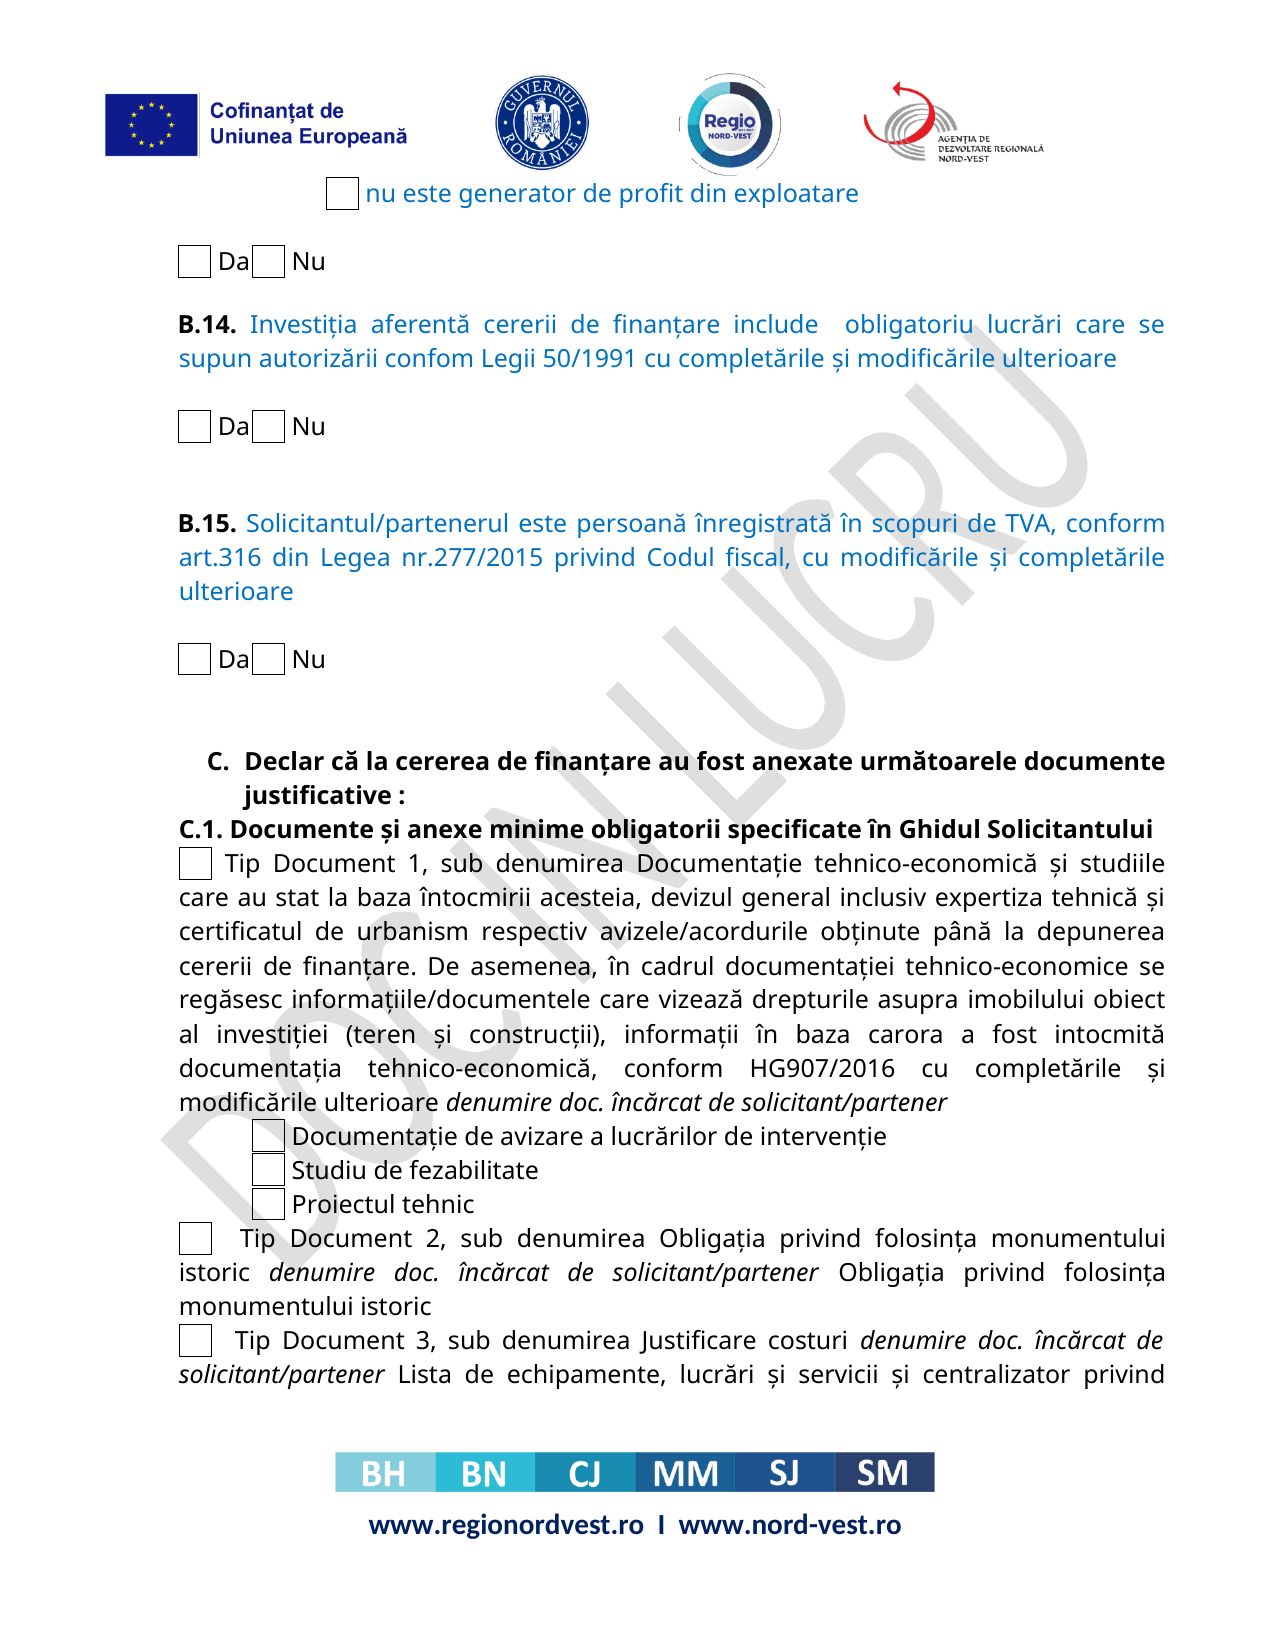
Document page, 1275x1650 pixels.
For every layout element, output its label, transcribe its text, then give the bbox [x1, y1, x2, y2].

list Declar că la cererea de finanțare au fost anexate următoarele documente justificative : [207, 744, 1167, 812]
picture [103, 73, 1044, 176]
list Proiectul tehnic [178, 1187, 1167, 1221]
list Documentație de avizare a lucrărilor de intervenție [178, 1118, 1167, 1152]
list Da Nu [171, 244, 1167, 278]
list B.14. Investiția aferentă cererii de finanțare include obligatoriu lucrări care se supun autorizării confom Legii 50/1991 cu completările şi modificările ulterioare [177, 307, 1167, 375]
list Da Nu [171, 409, 1167, 443]
list nu este generator de profit din exploatare [252, 176, 1167, 210]
list Tip Document 2, sub denumirea Obligația privind folosința monumentului istoric denumire doc. încărcat de solicitant/partener Obligația privind folosința monumentului istoric [178, 1221, 1167, 1323]
list Tip Document 1, sub denumirea Documentație tehnico-economică și studiile care au stat la baza întocmirii acesteia, devizul general inclusiv expertiza tehnică și certificatul de urbanism respectiv avizele/acordurile obținute până la depunerea cererii de finanțare. De asemenea, în cadrul documentației tehnico-economice se regăsesc informațiile/documentele care vizează drepturile asupra imobilului obiect al investiției (teren și construcții), informații în baza carora a fost intocmită documentația tehnico-economică, conform HG907/2016 cu completările și modificările ulterioare denumire doc. încărcat de solicitant/partener [178, 846, 1167, 1118]
picture [335, 1452, 935, 1492]
list Studiu de fezabilitate [178, 1152, 1167, 1187]
list C.1. Documente și anexe minime obligatorii specificate în Ghidul Solicitantului [178, 812, 1167, 846]
list B.15. Solicitantul/partenerul este persoană înregistrată în scopuri de TVA, conform art.316 din Legea nr.277/2015 privind Codul fiscal, cu modificările și completările ulterioare [177, 505, 1167, 607]
list Da Nu [177, 642, 1167, 676]
